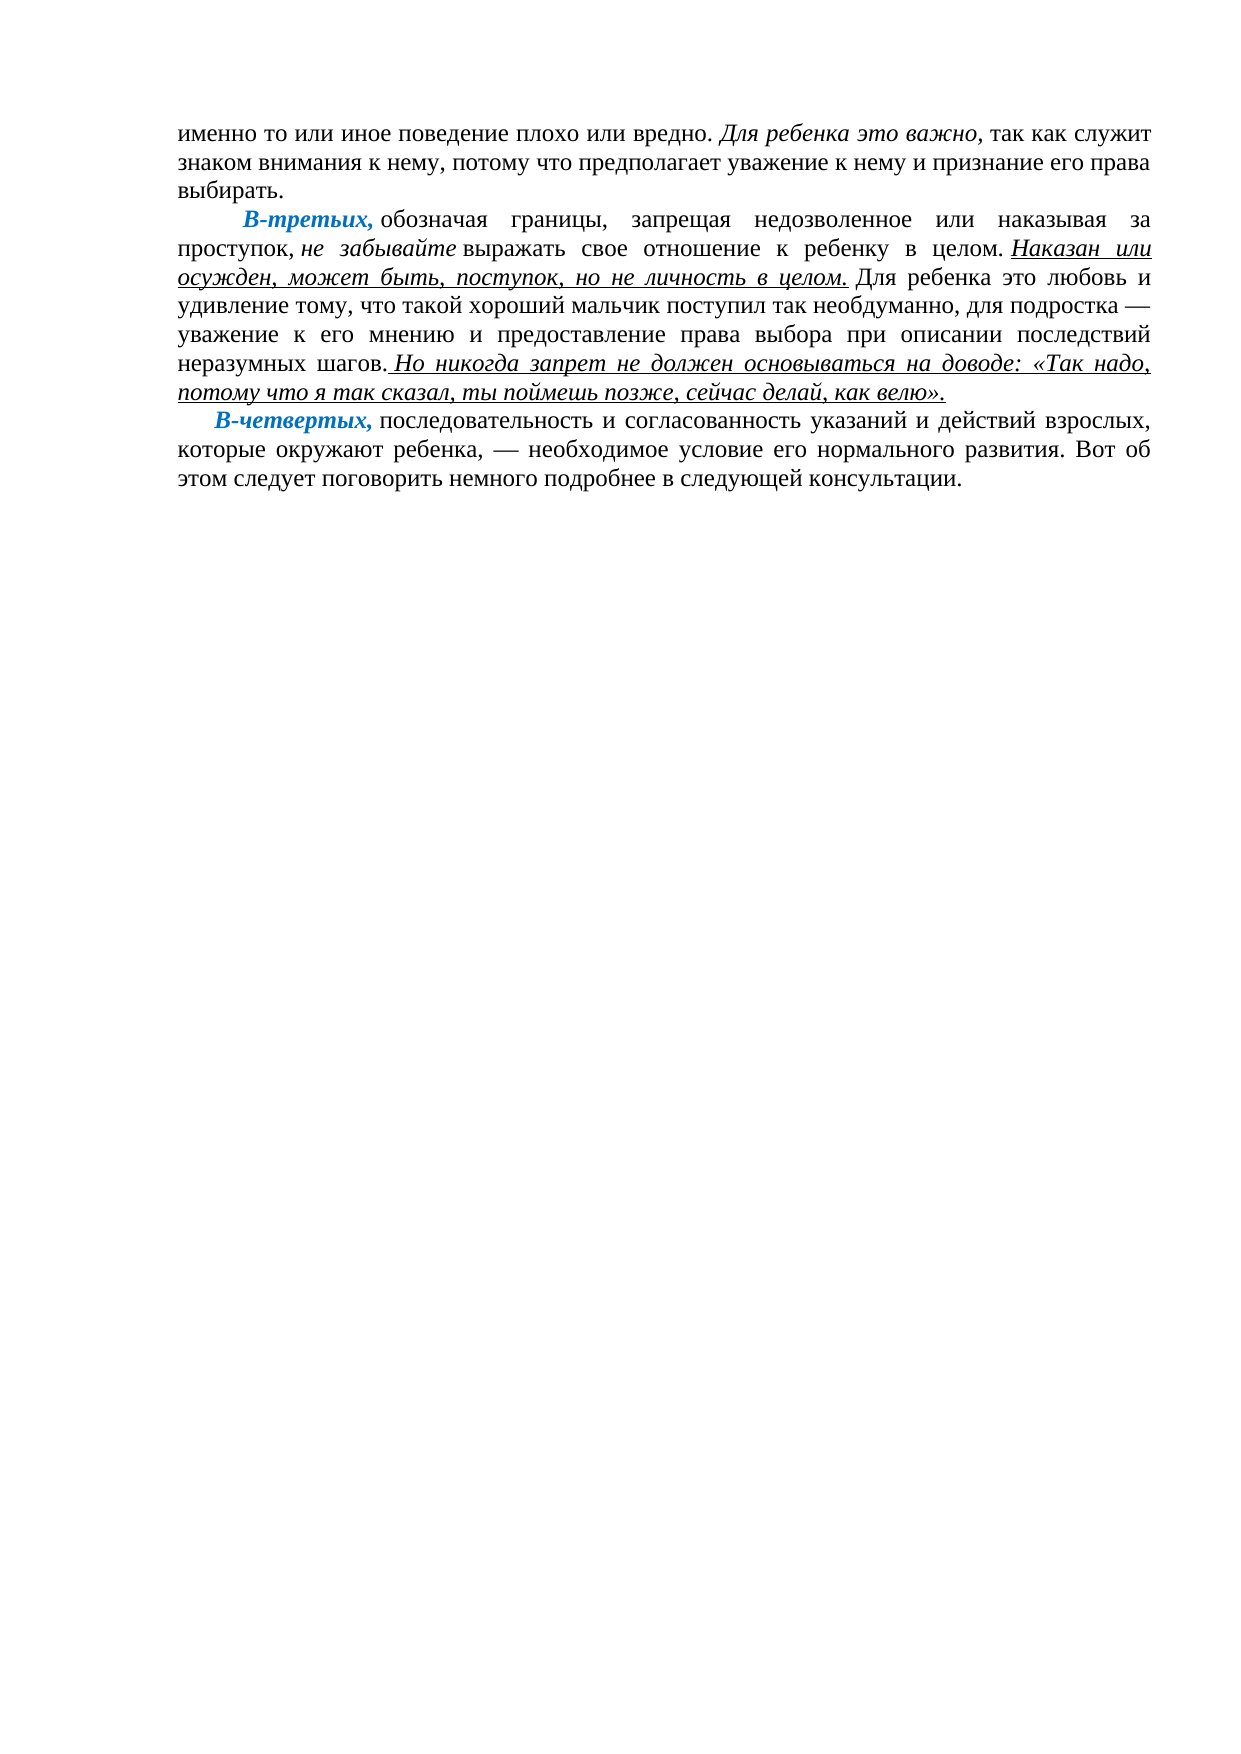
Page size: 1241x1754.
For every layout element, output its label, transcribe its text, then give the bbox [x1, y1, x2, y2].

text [177, 118, 1152, 204]
text В-четвертых, последовательность и согласованность указаний и действий взрослых, которые окружают ребенка, — необходимое условие его нормального развития. Вот об этом следует поговорить немного подробнее в следующей консультации. [177, 406, 1152, 492]
text В-третьих, обозначая границы, запрещая недозволенное или наказывая за проступок, не забывайте выражать свое отношение к ребенку в целом. Наказан или осужден, может быть, поступок, но не личность в целом. Для ребенка это любовь и удивление тому, что такой хороший мальчик поступил так необдуманно, для подростка — уважение к его мнению и предоставление права выбора при описании последствий неразумных шагов. Но никогда запрет не должен основываться на доводе: «Так надо, потому что я так сказал, ты поймешь позже, сейчас делай, как велю». [177, 204, 1152, 406]
